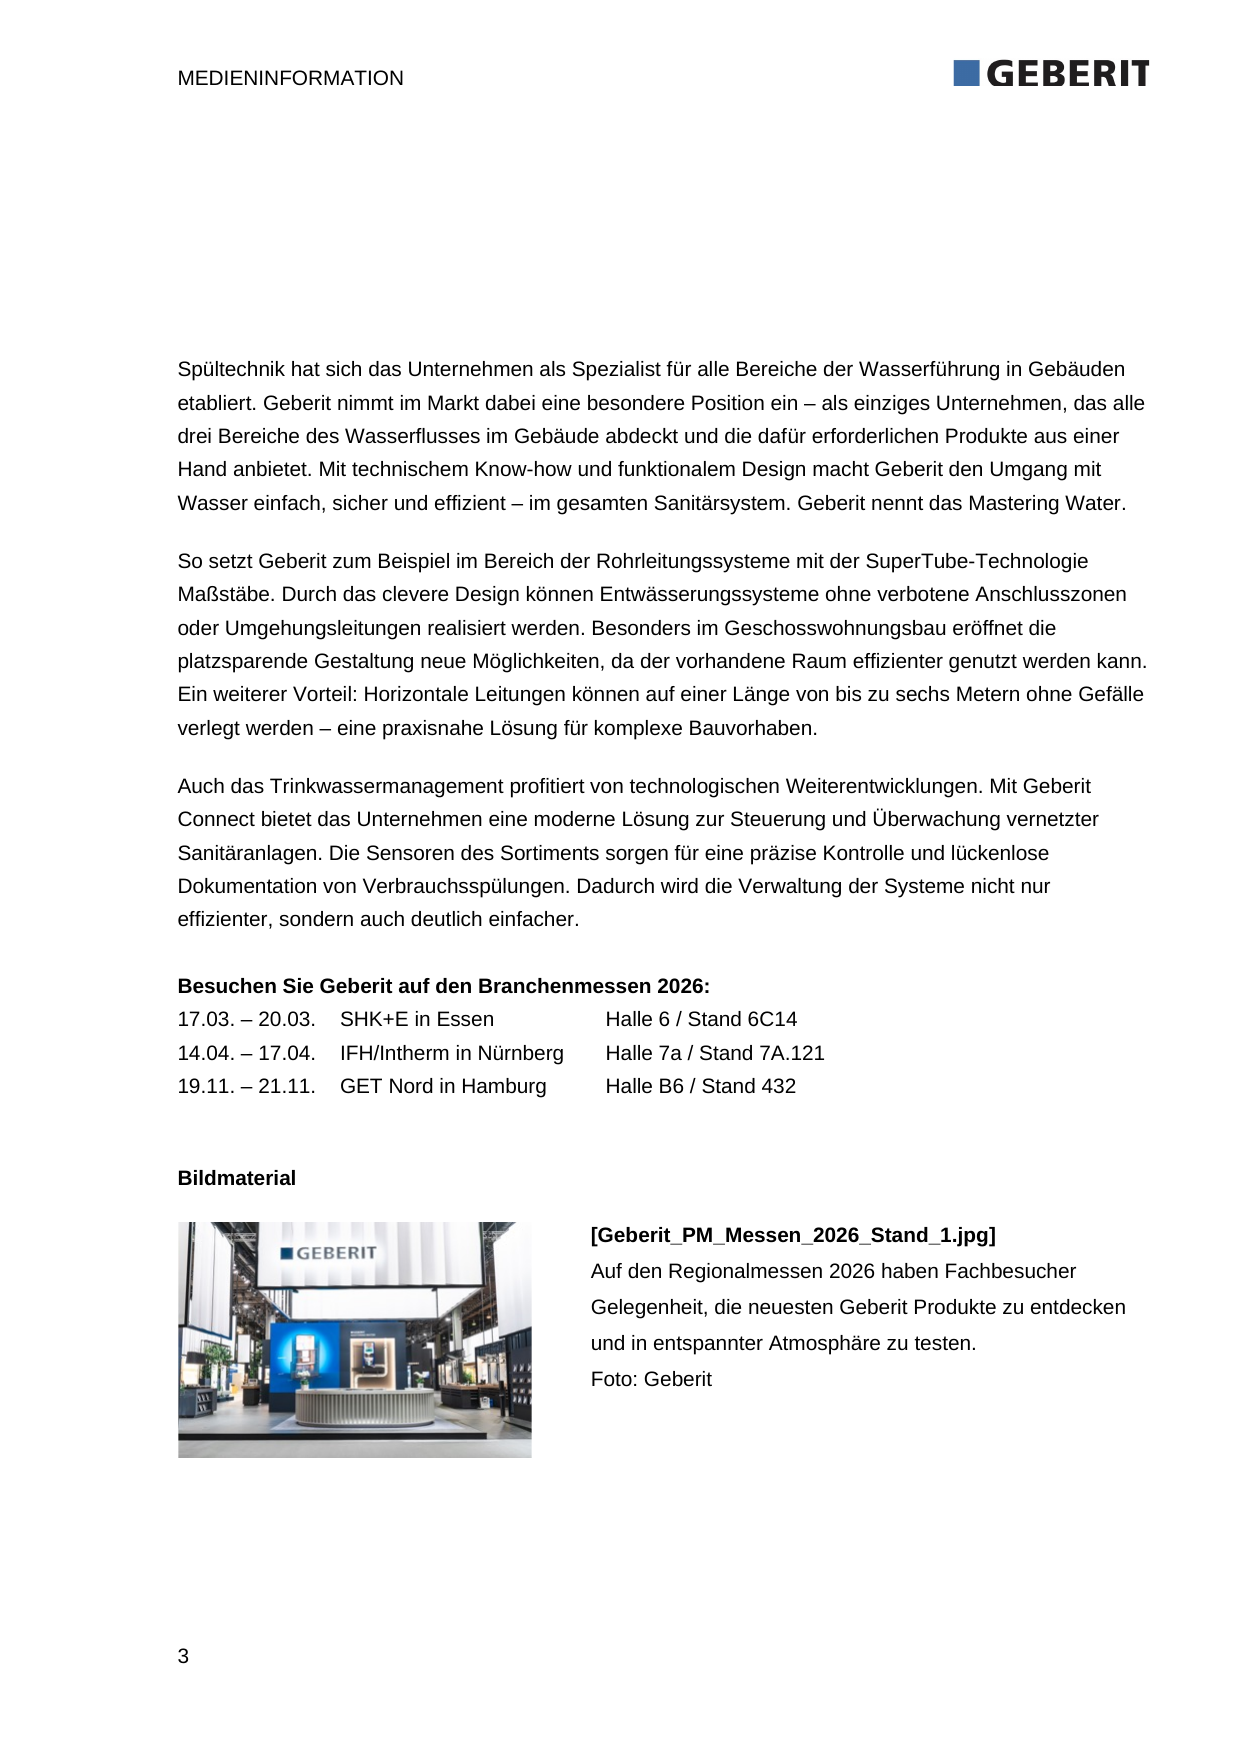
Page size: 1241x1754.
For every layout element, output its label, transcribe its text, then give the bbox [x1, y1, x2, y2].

table_header [178, 1217, 591, 1466]
title Bildmaterial [177, 1158, 1152, 1192]
subtitle Besuchen Sie Geberit auf den Branchenmessen 2026: [177, 967, 1152, 1000]
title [177, 350, 1152, 517]
table_header [Geberit_PM_Messen_2026_Stand_1.jpg] Auf den Regionalmessen 2026 haben Fachbesucher Gelegenheit, die neuesten Geberit Produkte zu entdecken und in entspannter Atmosphäre zu testen. Foto: Geberit [591, 1217, 1152, 1466]
subtitle Auch das Trinkwassermanagement profitiert von technologischen Weiterentwicklungen. Mit Geberit Connect bietet das Unternehmen eine moderne Lösung zur Steuerung und Überwachung vernetzter Sanitäranlagen. Die Sensoren des Sortiments sorgen für eine präzise Kontrolle und lückenlose Dokumentation von Verbrauchsspülungen. Dadurch wird die Verwaltung der Systeme nicht nur effizienter, sondern auch deutlich einfacher. [177, 767, 1152, 933]
title 17.03. – 20.03. SHK+E in Essen Halle 6 / Stand 6C14 14.04. – 17.04. IFH/Intherm in Nürnberg Halle 7a / Stand 7A.121 19.11. – 21.11. GET Nord in Hamburg Halle B6 / Stand 432 [177, 1000, 1152, 1133]
picture [953, 58, 1150, 86]
title So setzt Geberit zum Beispiel im Bereich der Rohrleitungssysteme mit der SuperTube-Technologie Maßstäbe. Durch das clevere Design können Entwässerungssysteme ohne verbotene Anschlusszonen oder Umgehungsleitungen realisiert werden. Besonders im Geschosswohnungsbau eröffnet die platzsparende Gestaltung neue Möglichkeiten, da der vorhandene Raum effizienter genutzt werden kann. Ein weiterer Vorteil: Horizontale Leitungen können auf einer Länge von bis zu sechs Metern ohne Gefälle verlegt werden – eine praxisnahe Lösung für komplexe Bauvorhaben. [177, 542, 1152, 742]
picture [178, 1222, 532, 1458]
